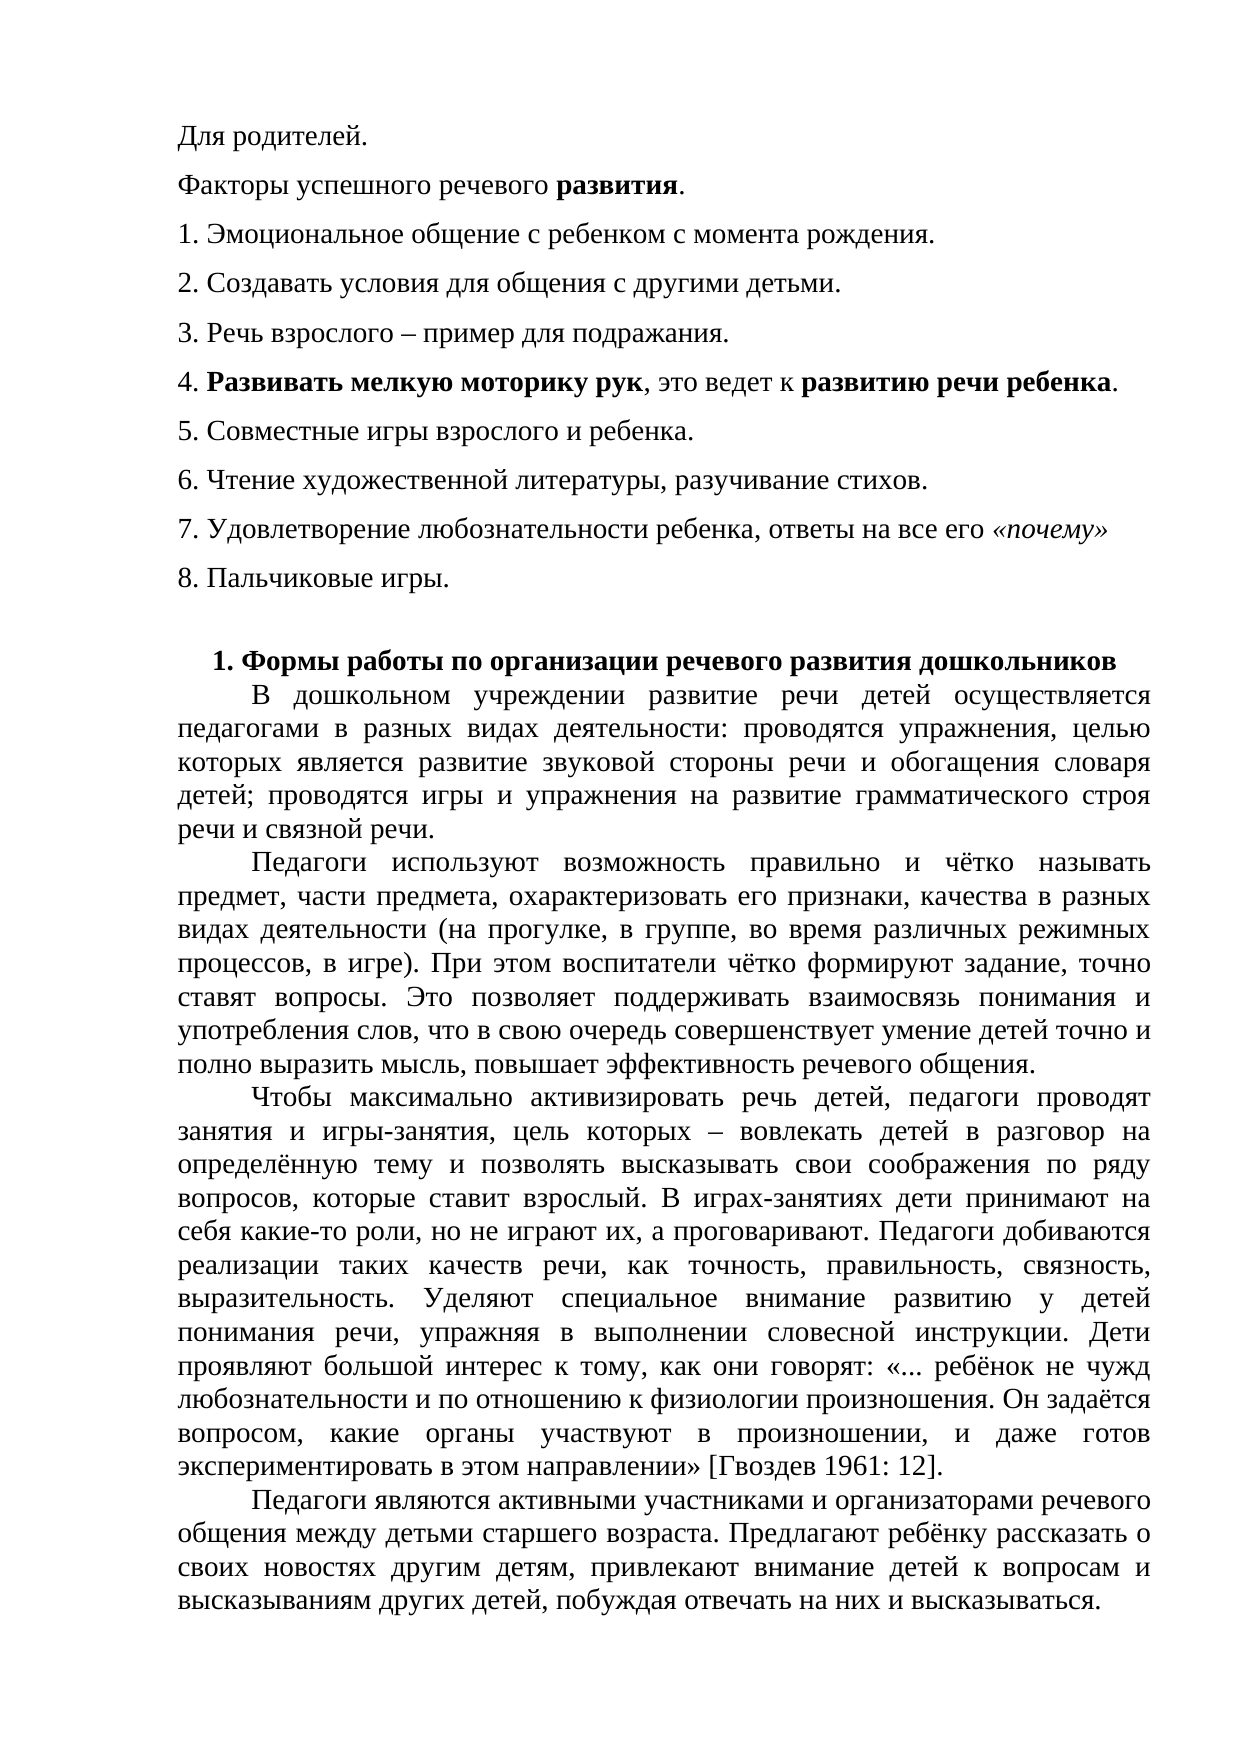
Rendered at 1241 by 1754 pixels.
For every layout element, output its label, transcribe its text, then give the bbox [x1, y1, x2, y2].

text В дошкольном учреждении развитие речи детей осуществляется педагогами в разных видах деятельности: проводятся упражнения, целью которых является развитие звуковой стороны речи и обогащения словаря детей; проводятся игры и упражнения на развитие грамматического строя речи и связной речи. [177, 677, 1152, 844]
text 2. Создавать условия для общения с другими детьми. [177, 266, 1152, 299]
text 4. Развивать мелкую моторику рук, это ведет к развитию речи ребенка. [177, 364, 1152, 397]
text 5. Совместные игры взрослого и ребенка. [177, 413, 1152, 447]
text Педагоги используют возможность правильно и чётко называть предмет, части предмета, охарактеризовать его признаки, качества в разных видах деятельности (на прогулке, в группе, во время различных режимных процессов, в игре). При этом воспитатели чётко формируют задание, точно ставят вопросы. Это позволяет поддерживать взаимосвязь понимания и употребления слов, что в свою очередь совершенствует умение детей точно и полно выразить мысль, повышает эффективность речевого общения. [177, 844, 1152, 1079]
text Для родителей. [177, 118, 1152, 152]
text 6. Чтение художественной литературы, разучивание стихов. [177, 462, 1152, 496]
text 8. Пальчиковые игры. [177, 561, 1152, 594]
text Чтобы максимально активизировать речь детей, педагоги проводят занятия и игры-занятия, цель которых – вовлекать детей в разговор на определённую тему и позволять высказывать свои соображения по ряду вопросов, которые ставит взрослый. В играх-занятиях дети принимают на себя какие-то роли, но не играют их, а проговаривают. Педагоги добиваются реализации таких качеств речи, как точность, правильность, связность, выразительность. Уделяют специальное внимание развитию у детей понимания речи, упражняя в выполнении словесной инструкции. Дети проявляют большой интерес к тому, как они говорят: «... ребёнок не чужд любознательности и по отношению к физиологии произношения. Он задаётся вопросом, какие органы участвуют в произношении, и даже готов экспериментировать в этом направлении» [Гвоздев 1961: 12]. [177, 1079, 1152, 1482]
text 7. Удовлетворение любознательности ребенка, ответы на все его «почему» [177, 511, 1152, 545]
text 1. Формы работы по организации речевого развития дошкольников [177, 643, 1152, 677]
text 1. Эмоциональное общение с ребенком с момента рождения. [177, 216, 1152, 250]
text Факторы успешного речевого развития. [177, 167, 1152, 201]
text 3. Речь взрослого – пример для подражания. [177, 315, 1152, 348]
text Педагоги являются активными участниками и организаторами речевого общения между детьми старшего возраста. Предлагают ребёнку рассказать о своих новостях другим детям, привлекают внимание детей к вопросам и высказываниям других детей, побуждая отвечать на них и высказываться. [177, 1482, 1152, 1616]
